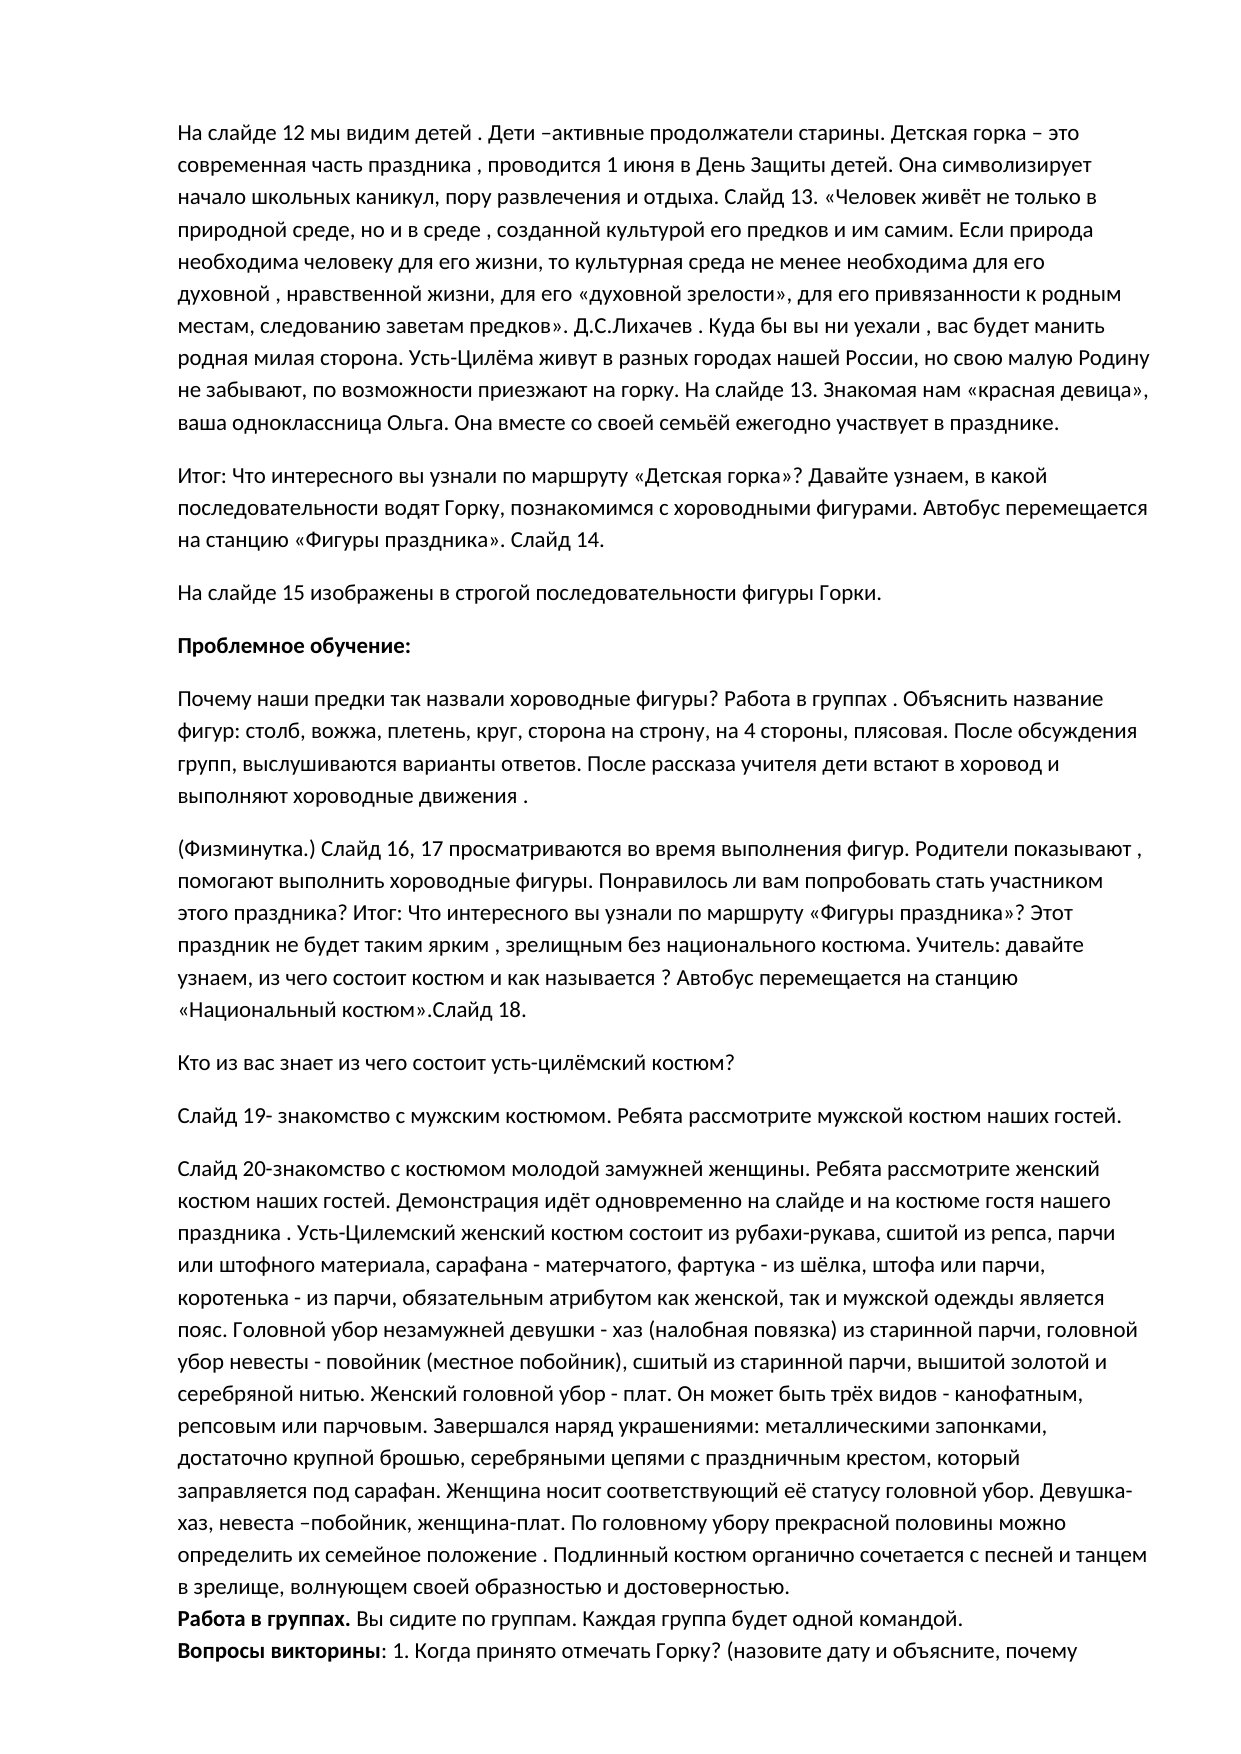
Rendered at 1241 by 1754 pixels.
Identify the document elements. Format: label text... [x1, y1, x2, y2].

text На слайде 15 изображены в строгой последовательности фигуры Горки. [177, 578, 1152, 606]
text Проблемное обучение: [177, 631, 1152, 659]
text Слайд 19- знакомство с мужским костюмом. Ребята рассмотрите мужской костюм наших гостей. [177, 1101, 1152, 1129]
text Почему наши предки так назвали хороводные фигуры? Работа в группах . Объяснить название фигур: столб, вожжа, плетень, круг, сторона на строну, на 4 стороны, плясовая. После обсуждения групп, выслушиваются варианты ответов. После рассказа учителя дети встают в хоровод и выполняют хороводные движения . [177, 684, 1152, 809]
text На слайде 12 мы видим детей . Дети –активные продолжатели старины. Детская горка – это современная часть праздника , проводится 1 июня в День Защиты детей. Она символизирует начало школьных каникул, пору развлечения и отдыха. Слайд 13. «Человек живёт не только в природной среде, но и в среде , созданной культурой его предков и им самим. Если природа необходима человеку для его жизни, то культурная среда не менее необходима для его духовной , нравственной жизни, для его «духовной зрелости», для его привязанности к родным местам, следованию заветам предков». Д.С.Лихачев . Куда бы вы ни уехали , вас будет манить родная милая сторона. Усть-Цилёма живут в разных городах нашей России, но свою малую Родину не забывают, по возможности приезжают на горку. На слайде 13. Знакомая нам «красная девица», ваша одноклассница Ольга. Она вместе со своей семьёй ежегодно участвует в празднике. [177, 118, 1152, 436]
text Кто из вас знает из чего состоит усть-цилёмский костюм? [177, 1048, 1152, 1076]
text (Физминутка.) Слайд 16, 17 просматриваются во время выполнения фигур. Родители показывают , помогают выполнить хороводные фигуры. Понравилось ли вам попробовать стать участником этого праздника? Итог: Что интересного вы узнали по маршруту «Фигуры праздника»? Этот праздник не будет таким ярким , зрелищным без национального костюма. Учитель: давайте узнаем, из чего состоит костюм и как называется ? Автобус перемещается на станцию «Национальный костюм».Слайд 18. [177, 834, 1152, 1023]
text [177, 1154, 1152, 1665]
text Итог: Что интересного вы узнали по маршруту «Детская горка»? Давайте узнаем, в какой последовательности водят Горку, познакомимся с хороводными фигурами. Автобус перемещается на станцию «Фигуры праздника». Слайд 14. [177, 461, 1152, 553]
